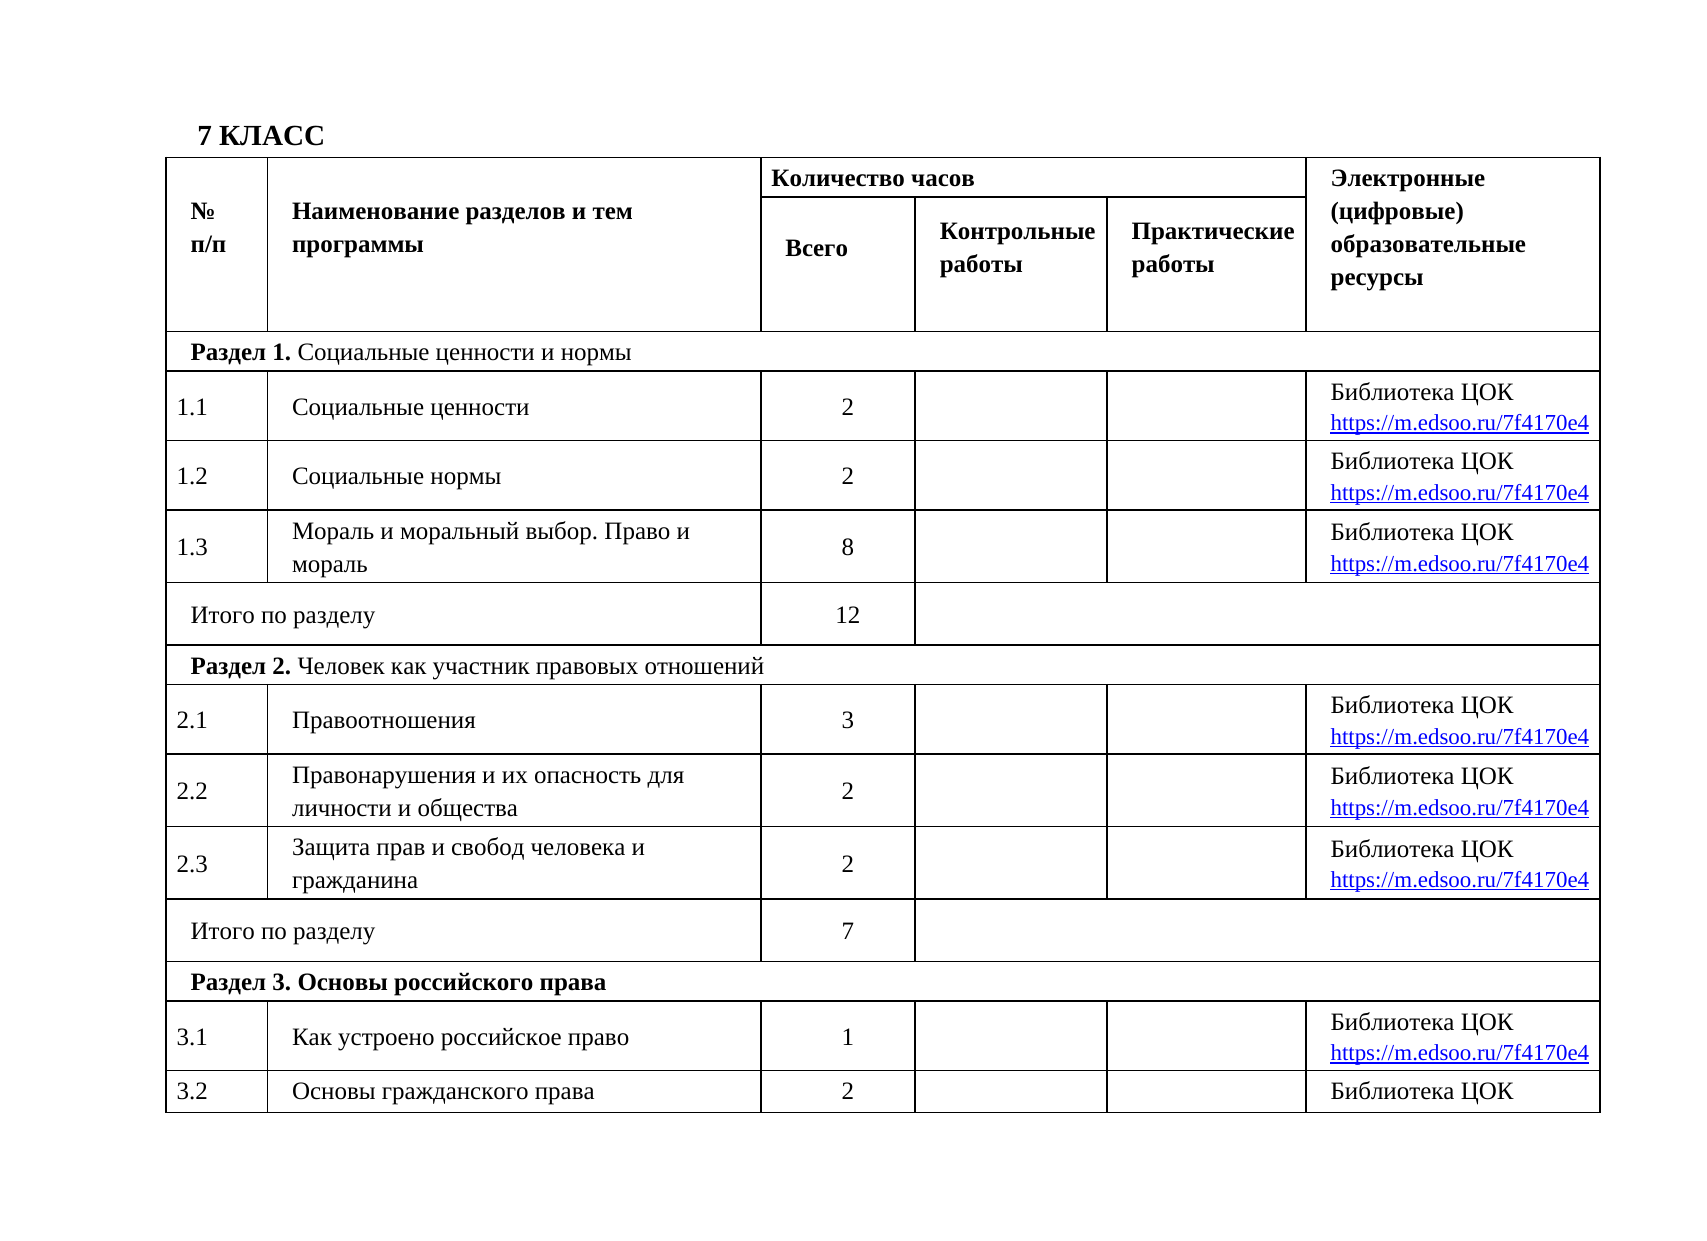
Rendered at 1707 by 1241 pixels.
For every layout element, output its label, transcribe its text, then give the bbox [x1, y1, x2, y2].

table_cell Раздел 1. Социальные ценности и нормы [167, 332, 1599, 370]
table_cell Библиотека ЦОК https://m.edsoo.ru/7f4170e4 [1307, 372, 1599, 439]
table_cell [916, 372, 1106, 439]
table_cell 2.3 [167, 827, 267, 898]
table_cell Итого по разделу [167, 583, 760, 644]
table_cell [1307, 1071, 1599, 1112]
table_cell Всего [762, 198, 914, 331]
table_cell [916, 511, 1106, 582]
table_cell 1.2 [167, 441, 267, 509]
table_cell 3 [762, 685, 914, 753]
table_cell [916, 1071, 1106, 1112]
table_cell 2 [762, 441, 914, 509]
table_cell Социальные нормы [268, 441, 760, 509]
table_cell 8 [762, 511, 914, 582]
table_cell 2 [762, 372, 914, 439]
table_cell [1108, 685, 1305, 753]
table_cell Правоотношения [268, 685, 760, 753]
table_cell [1108, 827, 1305, 898]
table_cell [916, 685, 1106, 753]
table_cell [1108, 755, 1305, 826]
table_header Наименование разделов и тем программы [268, 158, 760, 331]
table_cell [1108, 511, 1305, 582]
table_cell [916, 441, 1106, 509]
table_cell 2.2 [167, 755, 267, 826]
table_cell [916, 827, 1106, 898]
table_cell 1.3 [167, 511, 267, 582]
table_cell 7 [762, 900, 914, 961]
table_cell Мораль и моральный выбор. Право и мораль [268, 511, 760, 582]
table_cell Социальные ценности [268, 372, 760, 439]
table_cell [916, 583, 1599, 644]
table_cell [916, 1002, 1106, 1070]
table_header Электронные (цифровые) образовательные ресурсы [1307, 158, 1599, 331]
table_cell Итого по разделу [167, 900, 760, 961]
table_cell 12 [762, 583, 914, 644]
table_cell Библиотека ЦОК https://m.edsoo.ru/7f4170e4 [1307, 441, 1599, 509]
table_cell Раздел 3. Основы российского права [167, 962, 1599, 1000]
table_cell [1108, 1071, 1305, 1112]
table_cell 3.2 [167, 1071, 267, 1112]
table_cell Раздел 2. Человек как участник правовых отношений [167, 646, 1599, 684]
table_cell [1108, 372, 1305, 439]
table_header Количество часов [762, 158, 1305, 196]
table_cell 2 [762, 827, 914, 898]
table_cell [1108, 441, 1305, 509]
table_cell 2 [762, 1071, 914, 1112]
table_cell Правонарушения и их опасность для личности и общества [268, 755, 760, 826]
table_cell Библиотека ЦОК https://m.edsoo.ru/7f4170e4 [1307, 755, 1599, 826]
text 7 КЛАСС [190, 118, 1618, 152]
table_cell Библиотека ЦОК https://m.edsoo.ru/7f4170e4 [1307, 827, 1599, 898]
table_cell [916, 755, 1106, 826]
table_cell Защита прав и свобод человека и гражданина [268, 827, 760, 898]
table_cell Библиотека ЦОК https://m.edsoo.ru/7f4170e4 [1307, 511, 1599, 582]
table_cell [916, 900, 1599, 961]
table_cell 1.1 [167, 372, 267, 439]
table_cell 3.1 [167, 1002, 267, 1070]
table_cell Контрольные работы [916, 198, 1106, 331]
table_cell Библиотека ЦОК https://m.edsoo.ru/7f4170e4 [1307, 685, 1599, 753]
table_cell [268, 1071, 760, 1112]
table_cell Как устроено российское право [268, 1002, 760, 1070]
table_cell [1307, 1002, 1599, 1070]
table_cell 1 [762, 1002, 914, 1070]
table_cell [1108, 1002, 1305, 1070]
table_cell Практические работы [1108, 198, 1305, 331]
table_header № п/п [167, 158, 267, 331]
table_cell 2.1 [167, 685, 267, 753]
table_cell 2 [762, 755, 914, 826]
